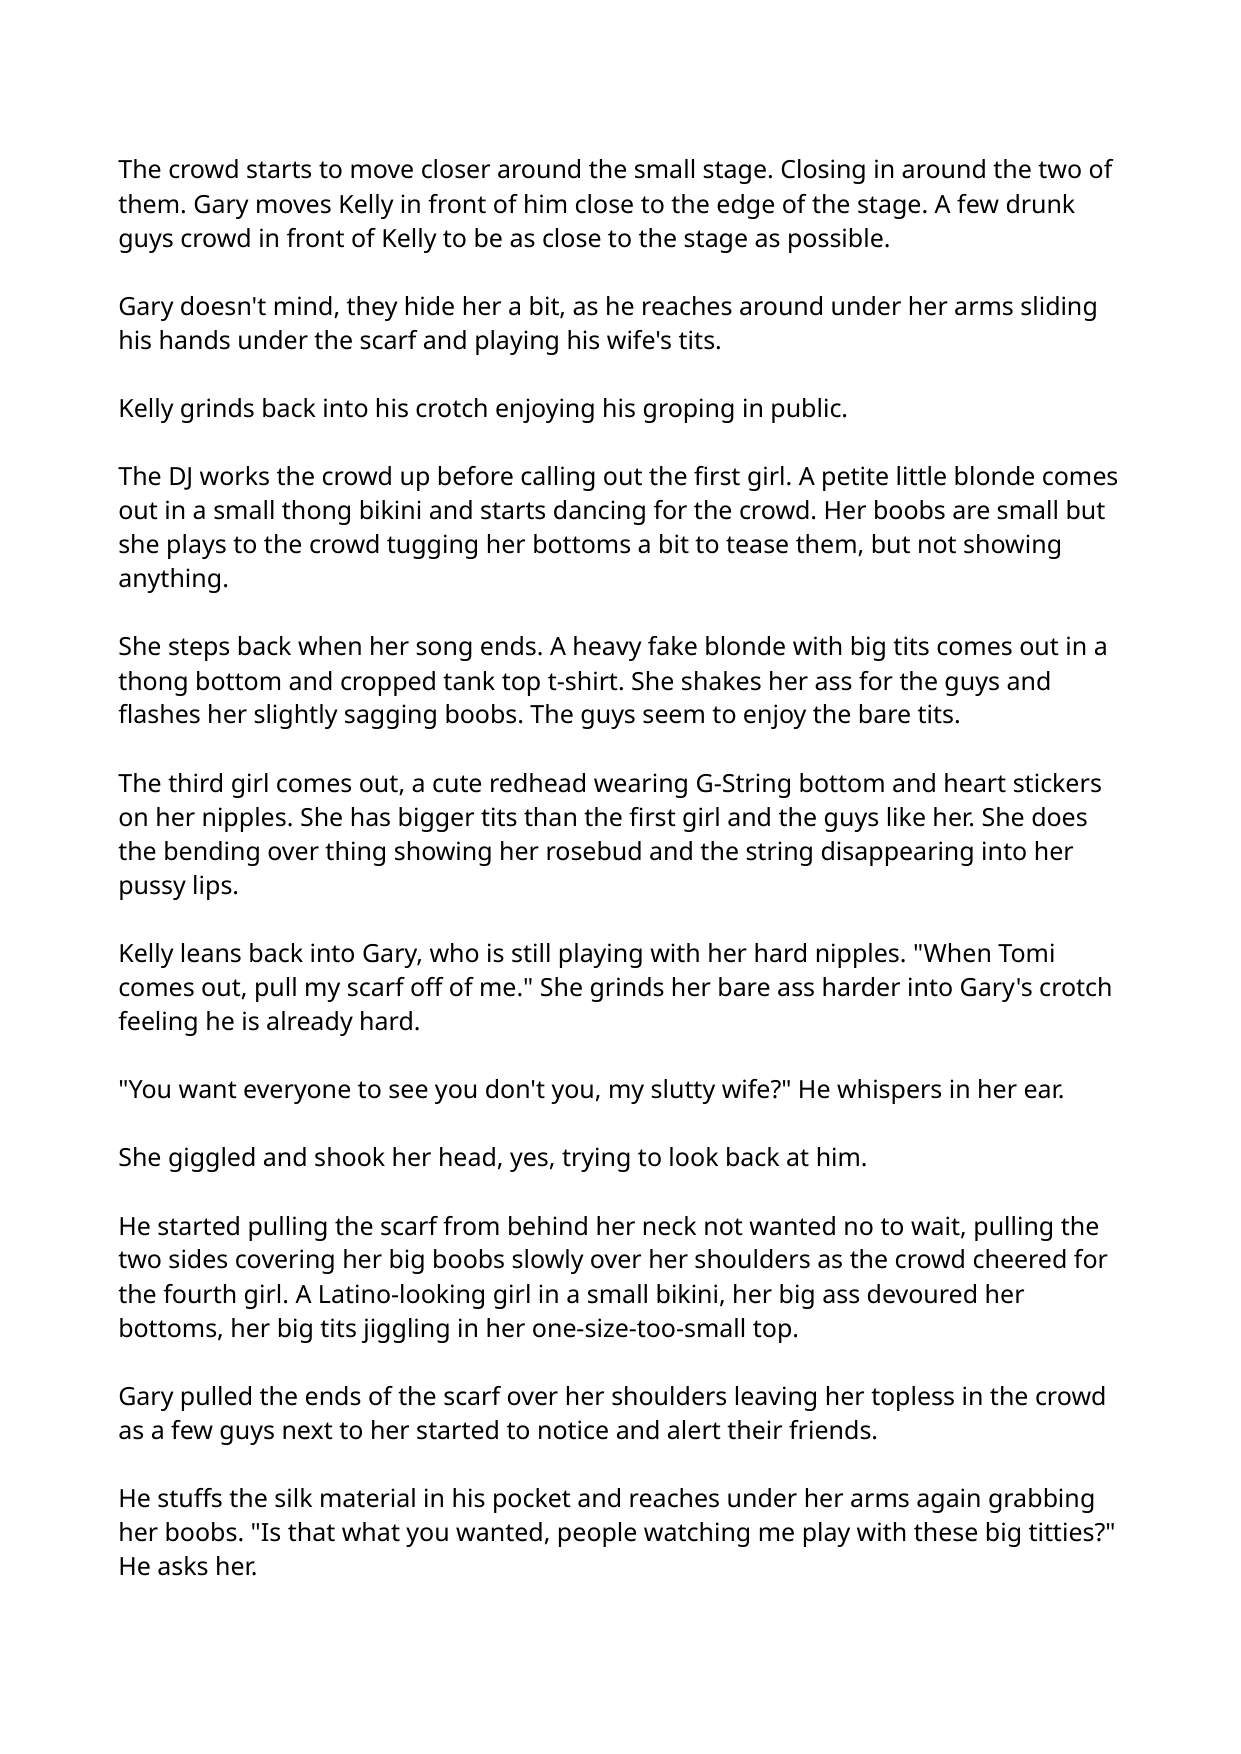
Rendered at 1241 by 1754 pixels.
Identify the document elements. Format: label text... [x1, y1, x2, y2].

text Gary pulled the ends of the scarf over her shoulders leaving her topless in the crowd as a few guys next to her started to notice and alert their friends. [118, 1378, 1122, 1447]
text He started pulling the scarf from behind her neck not wanted no to wait, pulling the two sides covering her big boobs slowly over her shoulders as the crowd cheered for the fourth girl. A Latino-looking girl in a small bikini, her big ass devoured her bottoms, her big tits jiggling in her one-size-too-small top. [118, 1208, 1122, 1344]
text She steps back when her song ends. A heavy fake blonde with big tits comes out in a thong bottom and cropped tank top t-shirt. She shakes her ass for the guys and flashes her slightly sagging boobs. The guys seem to enjoy the bare tits. [118, 629, 1122, 731]
text "You want everyone to see you don't you, my slutty wife?" He whispers in her ear. [118, 1072, 1122, 1106]
text Kelly leans back into Gary, who is still playing with her hard nipples. "When Tomi comes out, pull my scarf off of me." She grinds her bare ass harder into Gary's crotch feeling he is already hard. [118, 936, 1122, 1038]
text He stuffs the silk material in his pocket and reaches under her arms again grabbing her boobs. "Is that what you wanted, people watching me play with these big titties?" He asks her. [118, 1481, 1122, 1583]
text The DJ works the crowd up before calling out the first girl. A petite little blonde comes out in a small thong bikini and starts dancing for the crowd. Her boobs are small but she plays to the crowd tugging her bottoms a bit to tease them, but not showing anything. [118, 459, 1122, 595]
text The third girl comes out, a cute redhead wearing G-String bottom and heart stickers on her nipples. She has bigger tits than the first girl and the guys like her. She does the bending over thing showing her rosebud and the string disappearing into her pussy lips. [118, 765, 1122, 902]
text Gary doesn't mind, they hide her a bit, as he reaches around under her arms sliding his hands under the scarf and playing his wife's tits. [118, 288, 1122, 357]
text Kelly grinds back into his crotch enjoying his groping in public. [118, 391, 1122, 425]
text She giggled and shook her head, yes, trying to look back at him. [118, 1140, 1122, 1174]
text The crowd starts to move closer around the small stage. Closing in around the two of them. Gary moves Kelly in front of him close to the edge of the stage. A few drunk guys crowd in front of Kelly to be as close to the stage as possible. [118, 152, 1122, 254]
